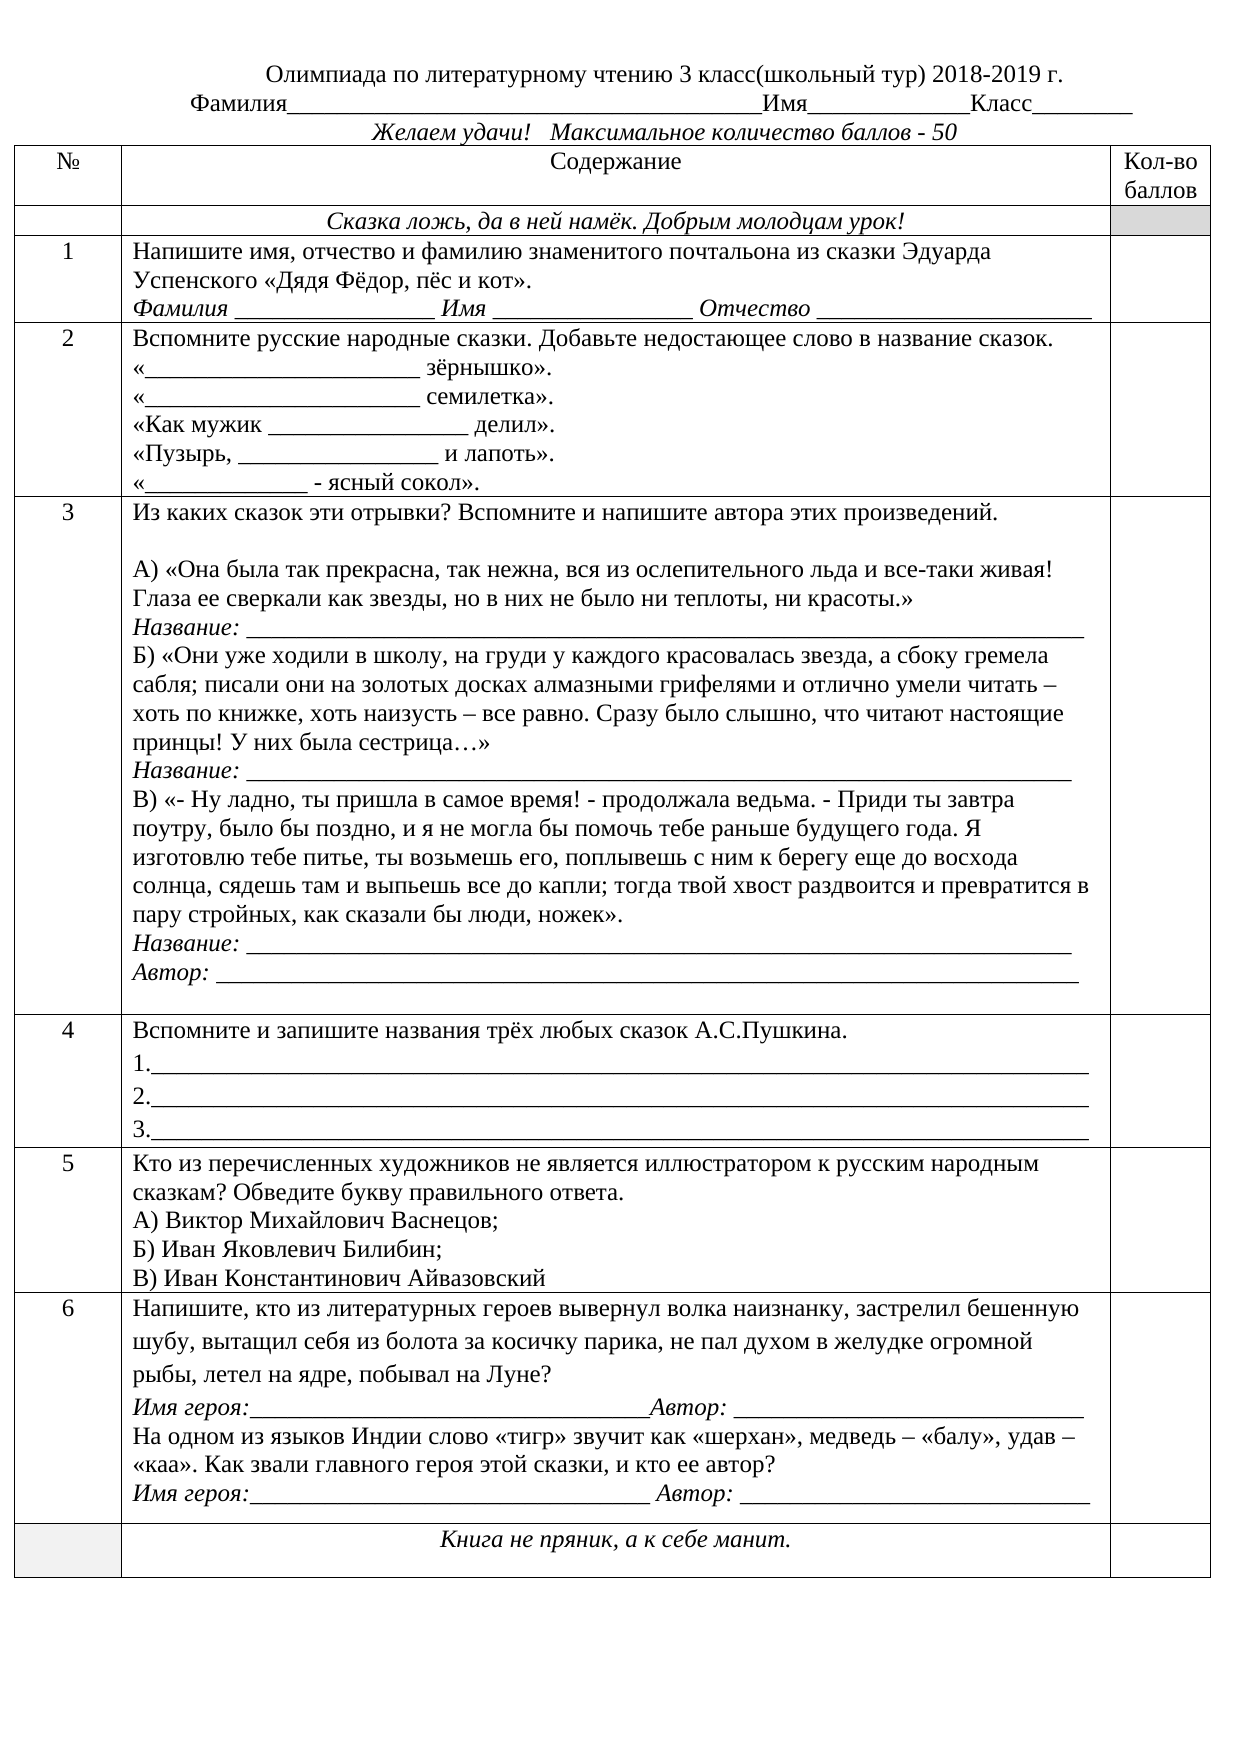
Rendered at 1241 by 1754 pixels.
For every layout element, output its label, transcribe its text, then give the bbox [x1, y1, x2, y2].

table_header № [15, 146, 121, 205]
table_cell Напишите, кто из литературных героев вывернул волка наизнанку, застрелил бешенную шубу, вытащил себя из болота за косичку парика, не пал духом в желудке огромной рыбы, летел на ядре, побывал на Луне? Имя героя:________________________________Автор: ____________________________ На одном из языков Индии слово «тигр» звучит как «шерхан», медведь – «балу», удав – «каа». Как звали главного героя этой сказки, и кто ее автор? Имя героя:________________________________ Автор: ____________________________ [122, 1293, 1110, 1523]
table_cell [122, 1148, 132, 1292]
table_cell 1 [15, 236, 121, 322]
table_cell Вспомните и запишите названия трёх любых сказок А.С.Пушкина. 1.___________________________________________________________________________2.___________________________________________________________________________3.___________________________________________________________________________ [122, 1015, 1110, 1147]
table_cell [1111, 236, 1210, 322]
table_cell [1111, 1293, 1210, 1523]
table_cell 5 [15, 1148, 121, 1292]
table_cell [1111, 497, 1210, 1014]
table_cell [15, 206, 121, 235]
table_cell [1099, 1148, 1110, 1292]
table_cell Сказка ложь, да в ней намёк. Добрым молодцам урок! [122, 206, 1110, 235]
table_cell Из каких сказок эти отрывки? Вспомните и напишите автора этих произведений. А) «Она была так прекрасна, так нежна, вся из ослепительного льда и все-таки живая! Глаза ее сверкали как звезды, но в них не было ни теплоты, ни красоты.» Название: ___________________________________________________________________ Б) «Они уже ходили в школу, на груди у каждого красовалась звезда, а сбоку гремела сабля; писали они на золотых досках алмазными грифелями и отлично умели читать – хоть по книжке, хоть наизусть – все равно. Сразу было слышно, что читают настоящие принцы! У них была сестрица…» Название: __________________________________________________________________ В) «- Ну ладно, ты пришла в самое время! - продолжала ведьма. - Приди ты завтра поутру, было бы поздно, и я не могла бы помочь тебе раньше будущего года. Я изготовлю тебе питье, ты возьмешь его, поплывешь с ним к берегу еще до восхода солнца, сядешь там и выпьешь все до капли; тогда твой хвост раздвоится и превратится в пару стройных, как сказали бы люди, ножек». Название: __________________________________________________________________ Автор: _____________________________________________________________________ [122, 497, 1110, 1014]
table_cell [15, 1524, 121, 1577]
table_cell Вспомните русские народные сказки. Добавьте недостающее слово в название сказок. «______________________ зёрнышко». «______________________ семилетка». «Как мужик ________________ делил». «Пузырь, ________________ и лапоть». «_____________ - ясный сокол». [122, 323, 1110, 496]
text Фамилия______________________________________Имя_____________Класс________ [177, 88, 1152, 117]
table_cell [1111, 1015, 1210, 1147]
table_cell 3 [15, 497, 121, 1014]
table_cell Напишите имя, отчество и фамилию знаменитого почтальона из сказки Эдуарда Успенского «Дядя Фёдор, пёс и кот». Фамилия ________________ Имя ________________ Отчество ______________________ [122, 236, 1110, 322]
table_cell 2 [15, 323, 121, 496]
text Желаем удачи! Максимальное количество баллов - 50 [177, 117, 1152, 145]
table_cell 6 [15, 1293, 121, 1523]
table_cell [1111, 1524, 1210, 1577]
table_cell [1111, 1148, 1210, 1292]
table_cell [1111, 206, 1210, 235]
table_cell 4 [15, 1015, 121, 1147]
table_cell [1111, 323, 1210, 496]
table_header Кол-во баллов [1111, 146, 1210, 205]
table_cell Книга не пряник, а к себе манит. [122, 1524, 1110, 1577]
text Олимпиада по литературному чтению 3 класс(школьный тур) 2018-2019 г. [177, 59, 1152, 88]
table_header Содержание [122, 146, 1110, 205]
